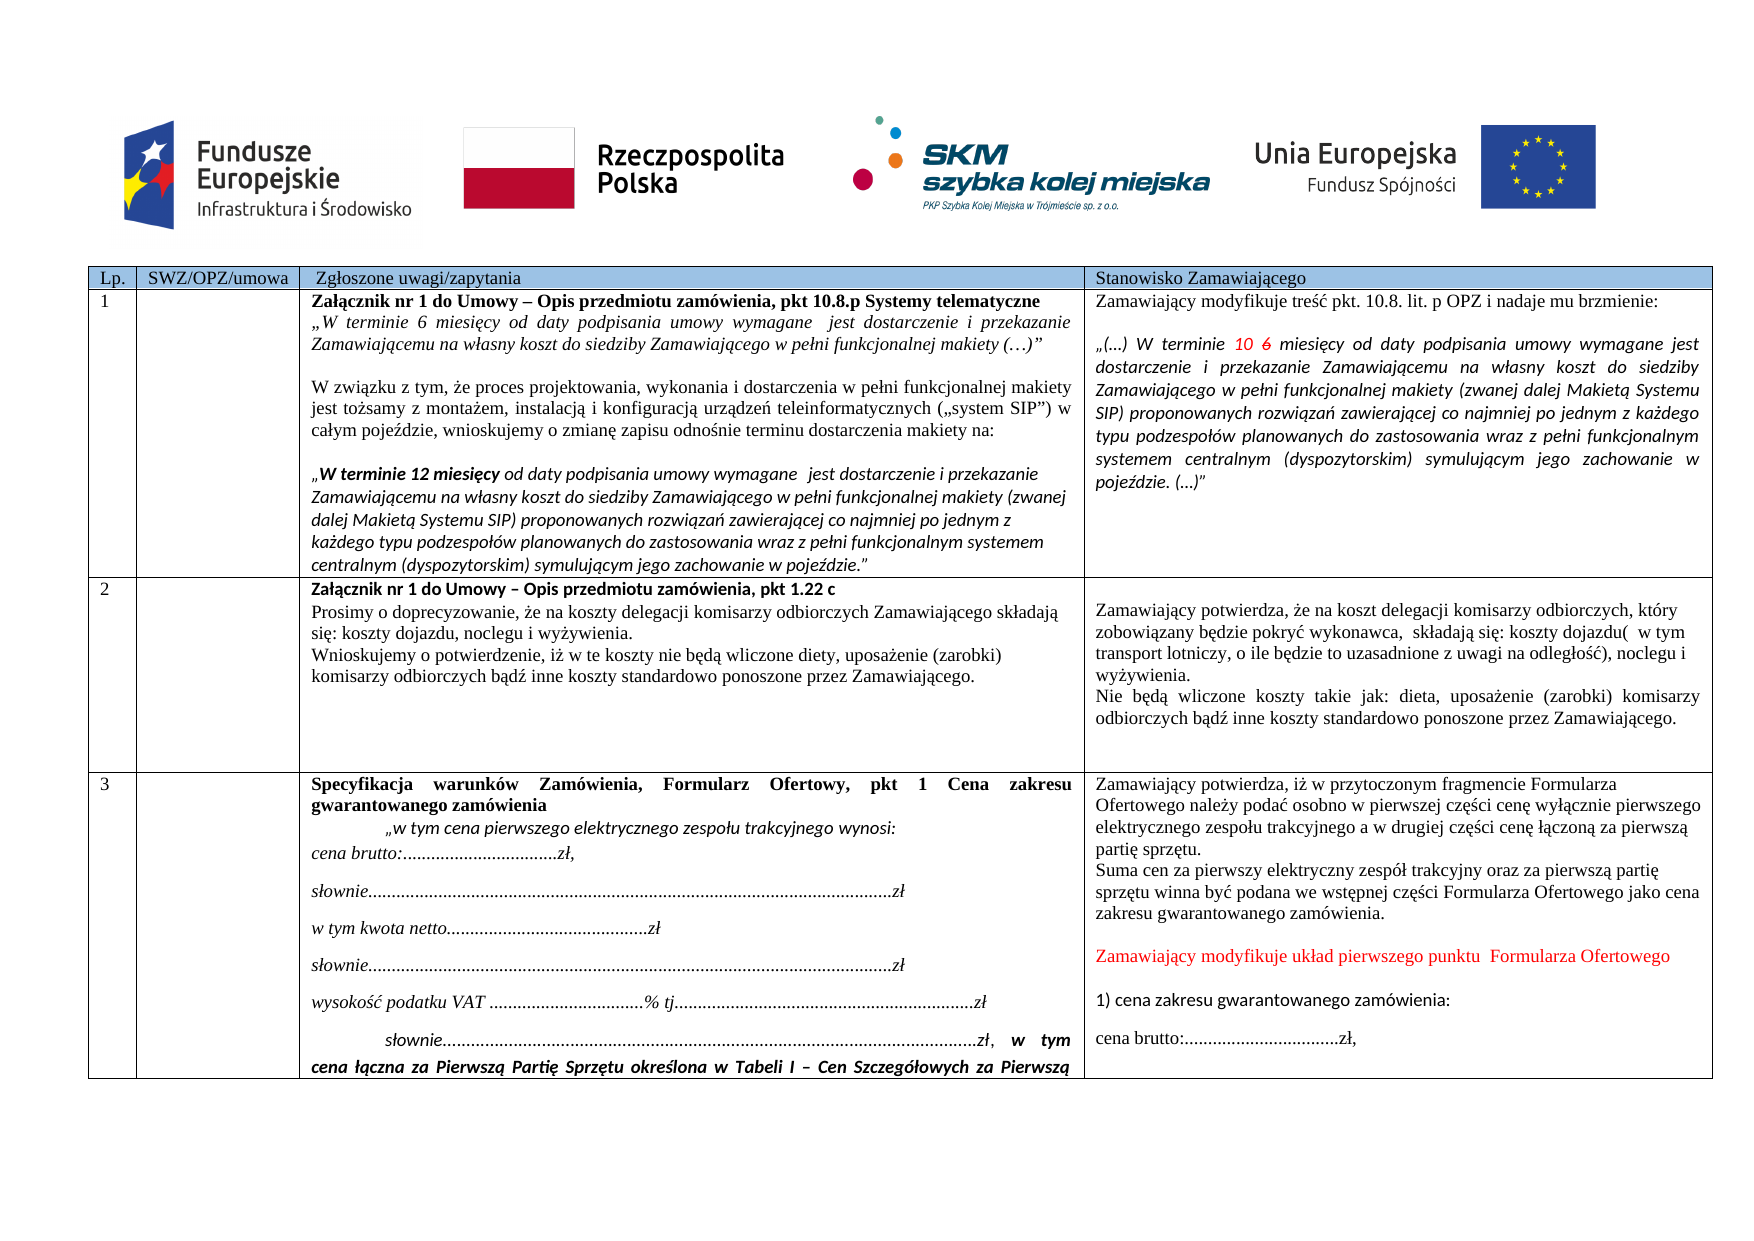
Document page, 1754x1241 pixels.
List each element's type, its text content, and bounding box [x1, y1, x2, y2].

picture [439, 100, 808, 236]
table_header SWZ/OPZ/umowa [137, 267, 299, 288]
table_header Stanowisko Zamawiającego [1085, 267, 1712, 288]
table_cell Załącznik nr 1 do Umowy – Opis przedmiotu zamówienia, pkt 1.22 c Prosimy o doprecyzowanie, że na koszty delegacji komisarzy odbiorczych Zamawiającego składają się: koszty dojazdu, noclegu i wyżywienia. Wnioskujemy o potwierdzenie, iż w te koszty nie będą wliczone diety, uposażenie (zarobki) komisarzy odbiorczych bądź inne koszty standardowo ponoszone przez Zamawiającego. [300, 578, 1084, 772]
table_cell 1 [89, 290, 136, 577]
table_cell [137, 773, 299, 1078]
table_cell [137, 290, 299, 577]
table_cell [1085, 773, 1712, 1078]
picture [853, 116, 1210, 211]
table_cell [137, 578, 299, 772]
picture [109, 116, 423, 249]
table_cell 3 [89, 773, 136, 1078]
table_header Lp. [89, 267, 136, 288]
picture [1230, 73, 1621, 261]
table_header Zgłoszone uwagi/zapytania [300, 267, 1084, 288]
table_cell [300, 773, 1084, 1078]
table_cell Zamawiający modyfikuje treść pkt. 10.8. lit. p OPZ i nadaje mu brzmienie: „(…) W terminie 10 6 miesięcy od daty podpisania umowy wymagane jest dostarczenie i przekazanie Zamawiającemu na własny koszt do siedziby Zamawiającego w pełni funkcjonalnej makiety (zwanej dalej Makietą Systemu SIP) proponowanych rozwiązań zawierającej co najmniej po jednym z każdego typu podzespołów planowanych do zastosowania wraz z pełni funkcjonalnym systemem centralnym (dyspozytorskim) symulującym jego zachowanie w pojeździe. (…)” [1085, 290, 1712, 577]
table_cell Załącznik nr 1 do Umowy – Opis przedmiotu zamówienia, pkt 10.8.p Systemy telematyczne „W terminie 6 miesięcy od daty podpisania umowy wymagane jest dostarczenie i przekazanie Zamawiającemu na własny koszt do siedziby Zamawiającego w pełni funkcjonalnej makiety (…)” W związku z tym, że proces projektowania, wykonania i dostarczenia w pełni funkcjonalnej makiety jest tożsamy z montażem, instalacją i konfiguracją urządzeń teleinformatycznych („system SIP”) w całym pojeździe, wnioskujemy o zmianę zapisu odnośnie terminu dostarczenia makiety na: „W terminie 12 miesięcy od daty podpisania umowy wymagane jest dostarczenie i przekazanie Zamawiającemu na własny koszt do siedziby Zamawiającego w pełni funkcjonalnej makiety (zwanej dalej Makietą Systemu SIP) proponowanych rozwiązań zawierającej co najmniej po jednym z każdego typu podzespołów planowanych do zastosowania wraz z pełni funkcjonalnym systemem centralnym (dyspozytorskim) symulującym jego zachowanie w pojeździe.” [300, 290, 1084, 577]
table_cell 2 [89, 578, 136, 772]
table_cell Zamawiający potwierdza, że na koszt delegacji komisarzy odbiorczych, który zobowiązany będzie pokryć wykonawca, składają się: koszty dojazdu( w tym transport lotniczy, o ile będzie to uzasadnione z uwagi na odległość), noclegu i wyżywienia. Nie będą wliczone koszty takie jak: dieta, uposażenie (zarobki) komisarzy odbiorczych bądź inne koszty standardowo ponoszone przez Zamawiającego. [1085, 578, 1712, 772]
